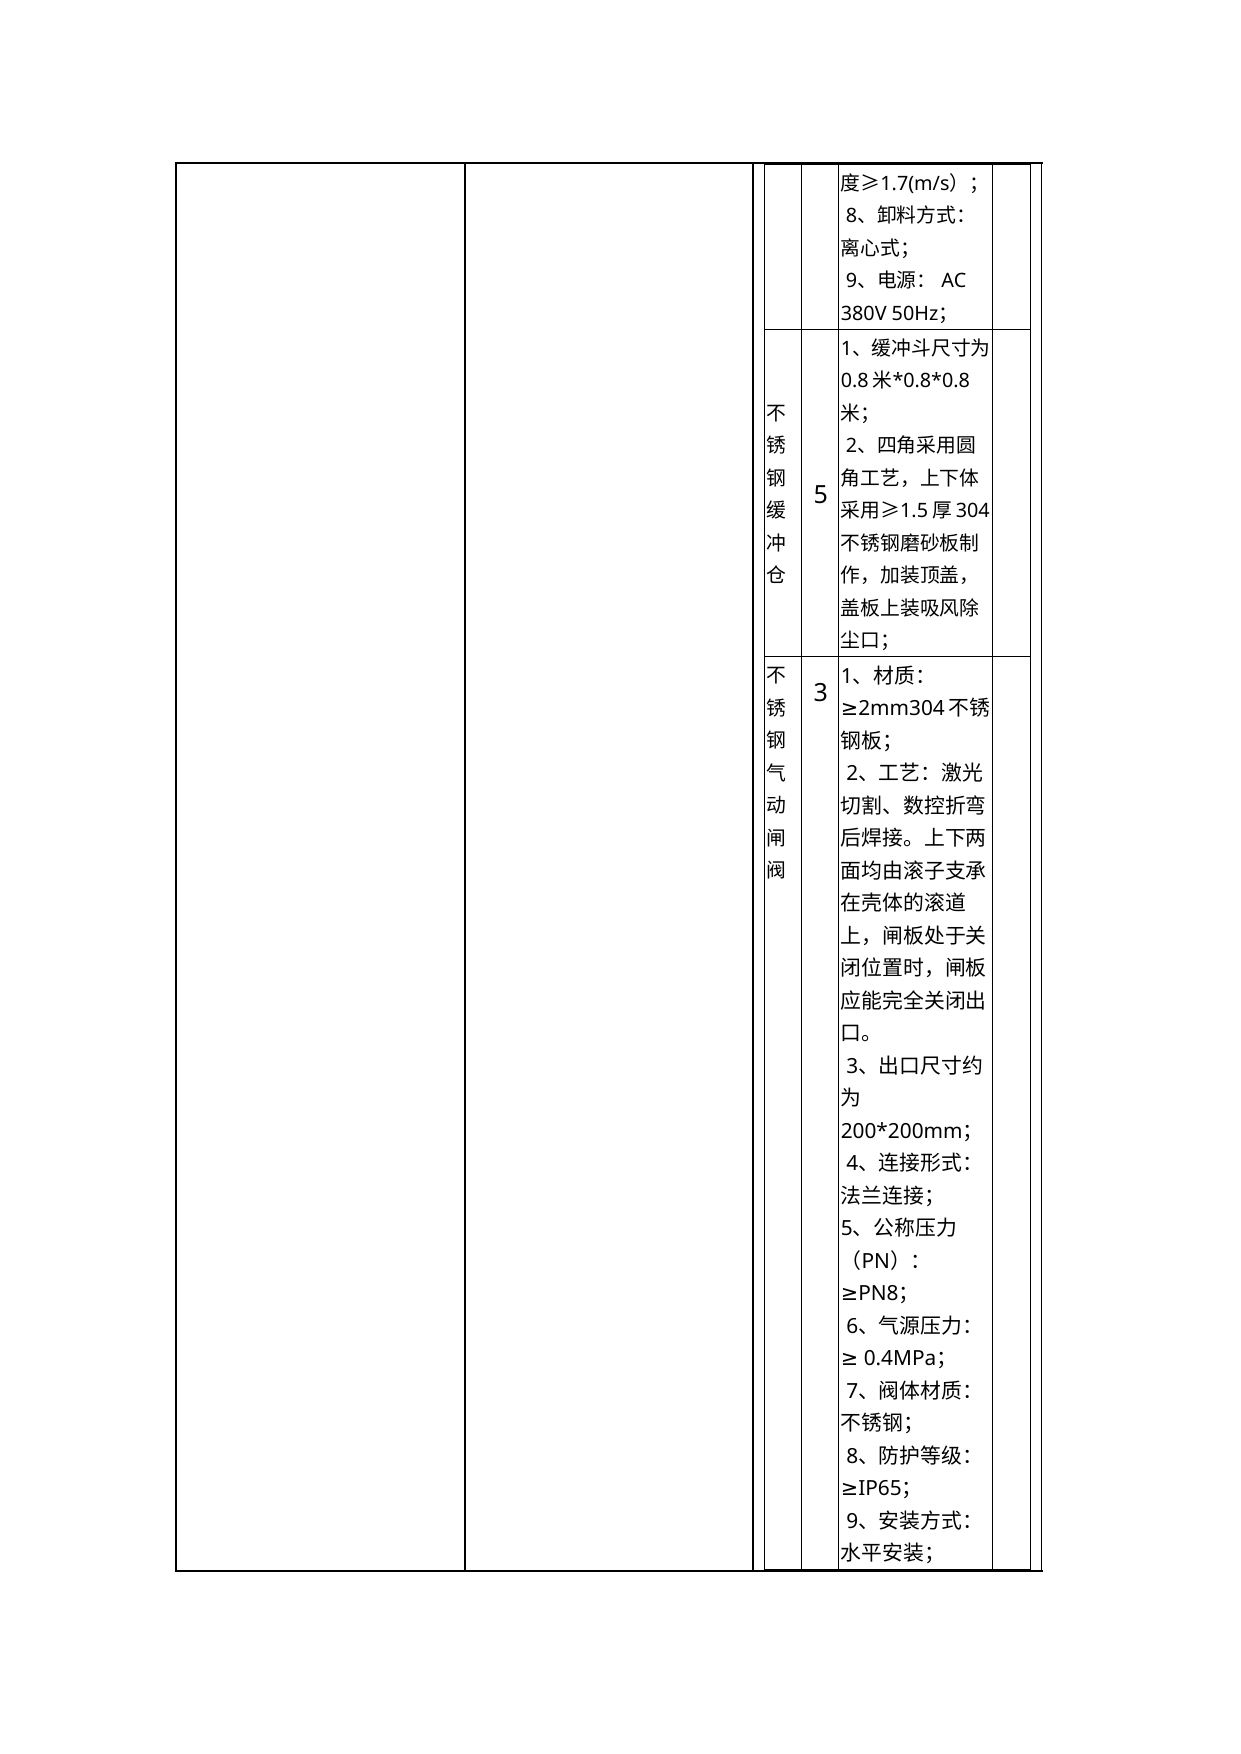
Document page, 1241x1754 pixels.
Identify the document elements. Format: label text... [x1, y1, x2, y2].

table_cell [1031, 164, 1041, 1570]
table_cell [802, 657, 838, 1569]
table_cell [466, 164, 752, 1570]
table_cell [839, 330, 992, 656]
table_cell [802, 165, 838, 329]
table_cell [765, 330, 801, 656]
table_cell [765, 657, 801, 1569]
table_cell [765, 165, 801, 329]
table_cell 1 [177, 164, 464, 1570]
table_cell [839, 657, 992, 1569]
table_cell [993, 330, 1030, 656]
table_cell [993, 657, 1030, 1569]
table_cell [993, 165, 1030, 329]
table_cell [802, 330, 838, 656]
table_cell [754, 164, 764, 1570]
table_cell [839, 165, 992, 329]
